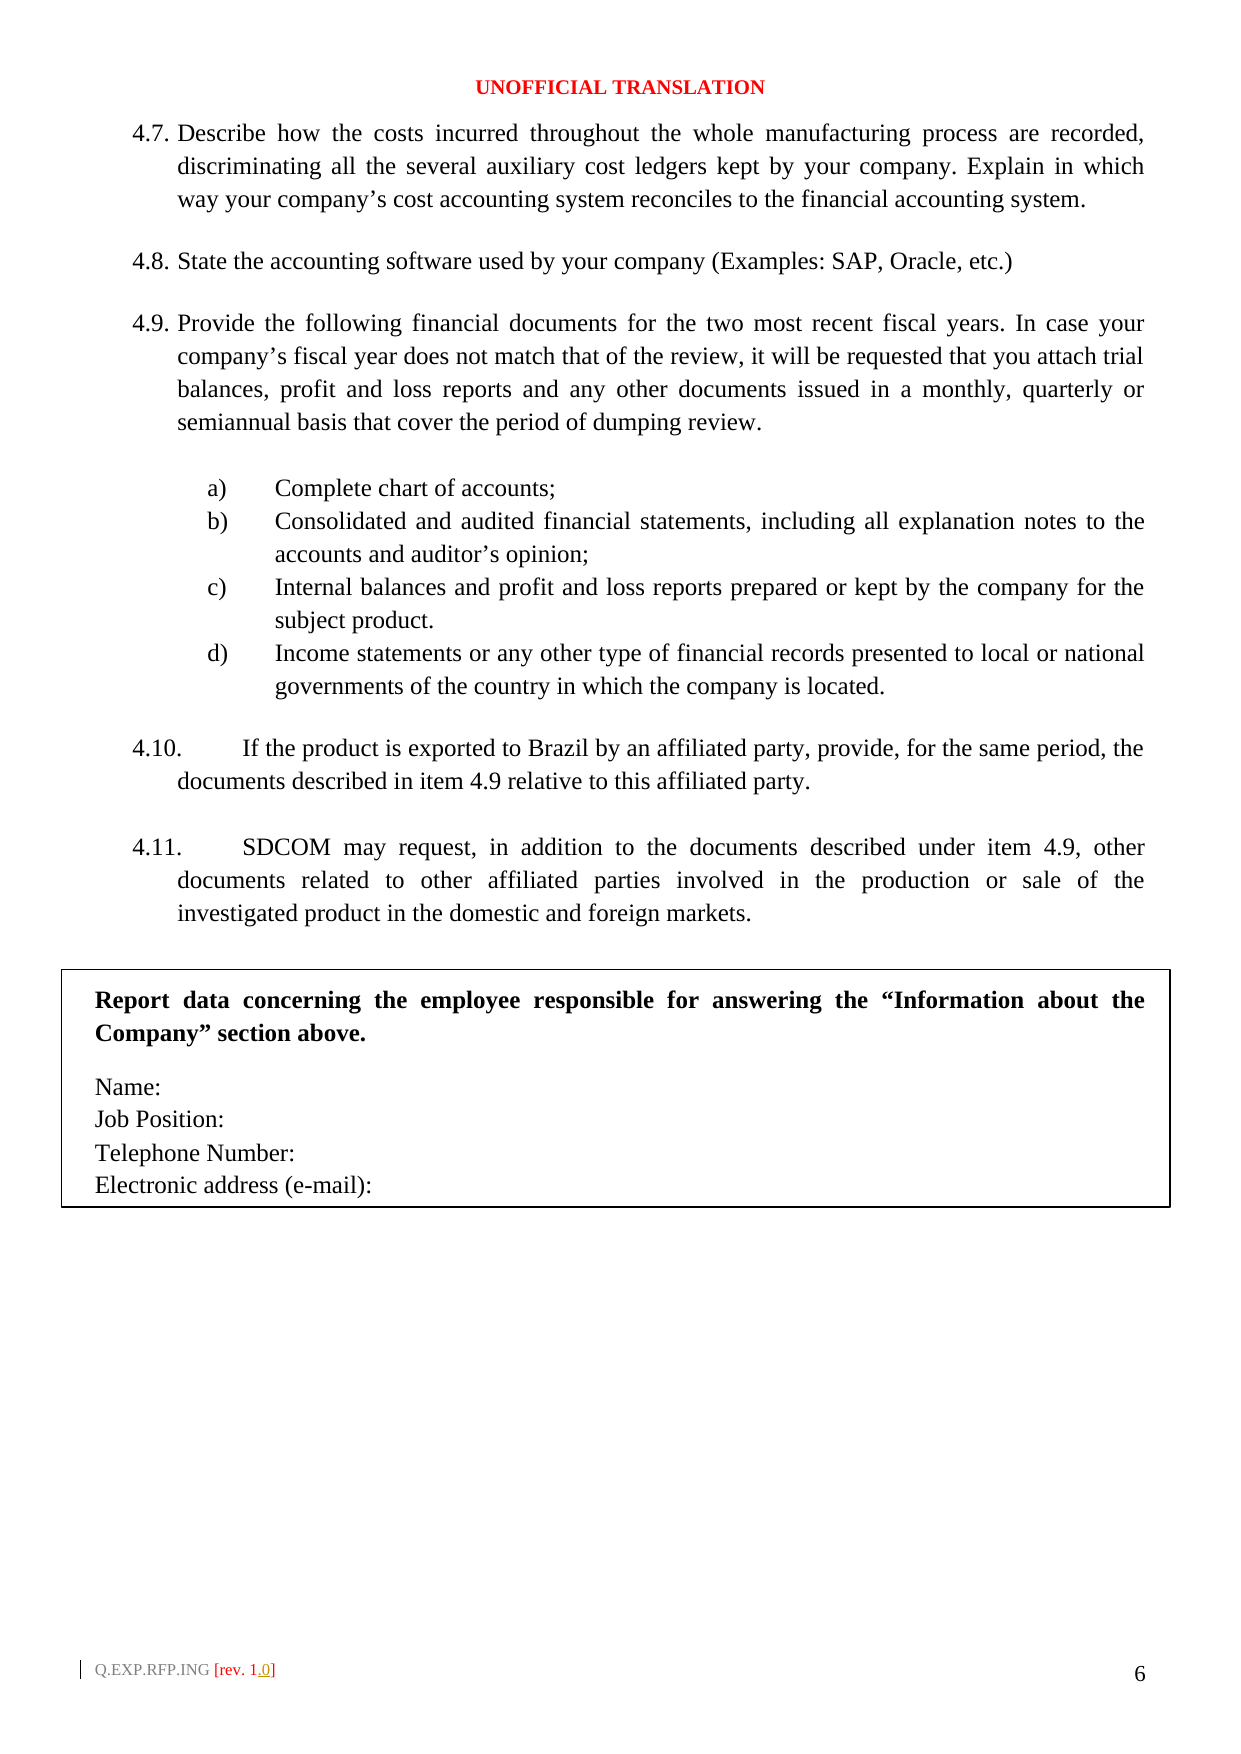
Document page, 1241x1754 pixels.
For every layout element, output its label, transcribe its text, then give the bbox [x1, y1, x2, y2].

list Complete chart of accounts; [207, 473, 1146, 502]
list Internal balances and profit and loss reports prepared or kept by the company for the subject product. [207, 572, 1146, 634]
text Name: [94, 1072, 1146, 1100]
text Telephone Number: [94, 1138, 1146, 1166]
list State the accounting software used by your company (Examples: SAP, Oracle, etc.) [132, 246, 1146, 275]
list If the product is exported to Brazil by an affiliated party, provide, for the same period, the documents described in item 4.9 relative to this affiliated party. [132, 733, 1146, 794]
list Consolidated and audited financial statements, including all explanation notes to the accounts and auditor’s opinion; [207, 506, 1146, 568]
text Electronic address (e-mail): [94, 1171, 1146, 1199]
list Provide the following financial documents for the two most recent fiscal years. In case your company’s fiscal year does not match that of the review, it will be requested that you attach trial balances, profit and loss reports and any other documents issued in a monthly, quarterly or semiannual basis that cover the period of dumping review. [132, 308, 1146, 436]
text Job Position: [94, 1104, 1146, 1133]
list SDCOM may request, in addition to the documents described under item 4.9, other documents related to other affiliated parties involved in the production or sale of the investigated product in the domestic and foreign markets. [132, 832, 1146, 927]
text Report data concerning the employee responsible for answering the “Information about the Company” section above. [94, 985, 1146, 1046]
list Describe how the costs incurred throughout the whole manufacturing process are recorded, discriminating all the several auxiliary cost ledgers kept by your company. Explain in which way your company’s cost accounting system reconciles to the financial accounting system. [132, 118, 1146, 213]
list Income statements or any other type of financial records presented to local or national governments of the country in which the company is located. [207, 638, 1146, 700]
